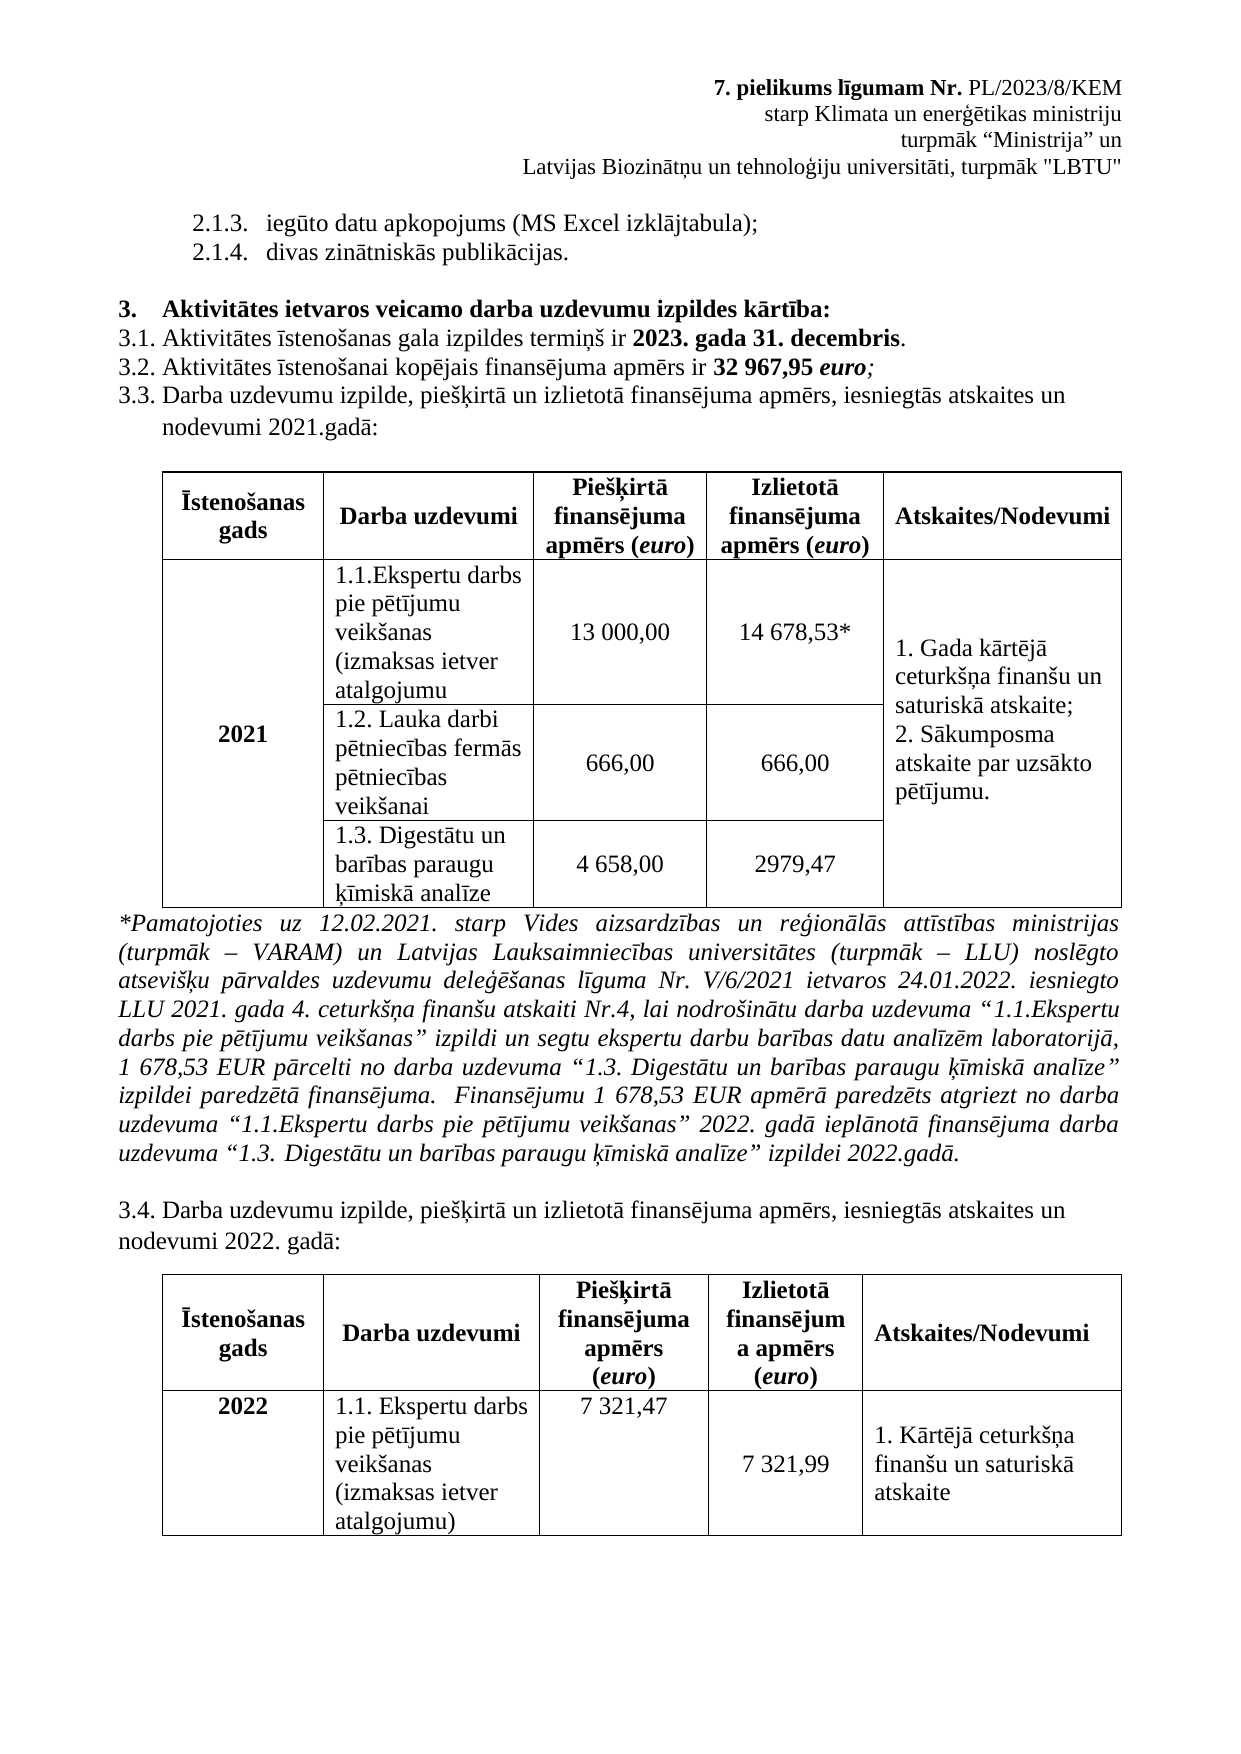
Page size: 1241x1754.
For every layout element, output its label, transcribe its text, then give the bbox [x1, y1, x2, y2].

table_header Atskaites/Nodevumi [863, 1275, 1121, 1390]
table_header Darba uzdevumi [324, 473, 533, 559]
table_cell 2021 [163, 560, 323, 907]
table_cell 666,00 [534, 705, 706, 819]
table_header Piešķirtā finansējuma apmērs (euro) [540, 1275, 708, 1390]
table_header Piešķirtā finansējuma apmērs (euro) [534, 473, 706, 559]
table_header Izlietotā finansējuma apmērs (euro) [709, 1275, 862, 1390]
list iegūto datu apkopojums (MS Excel izklājtabula); [192, 208, 1122, 237]
table_cell 1. Gada kārtējā ceturkšņa finanšu un saturiskā atskaite; 2. Sākumposma atskaite par uzsākto pētījumu. [884, 560, 1121, 907]
table_cell 1.2. Lauka darbi pētniecības fermās pētniecības veikšanai [324, 705, 533, 819]
table_cell 4 658,00 [534, 821, 706, 907]
table_cell 2022 [163, 1391, 323, 1535]
table_cell 7 321,47 [540, 1391, 708, 1535]
table_cell 13 000,00 [534, 560, 706, 703]
list Aktivitātes īstenošanas gala izpildes termiņš ir 2023. gada 31. decembris. [118, 323, 1122, 352]
table_header Īstenošanas gads [163, 1275, 323, 1390]
list Aktivitātes īstenošanai kopējais finansējuma apmērs ir 32 967,95 euro; [118, 352, 1122, 381]
text 3.4. Darba uzdevumu izpilde, piešķirtā un izlietotā finansējuma apmērs, iesniegtās atskaites un nodevumi 2022. gadā: [118, 1195, 1122, 1255]
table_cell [863, 1391, 1121, 1535]
table_cell 1.3. Digestātu un barības paraugu ķīmiskā analīze [324, 821, 533, 907]
list Darba uzdevumu izpilde, piešķirtā un izlietotā finansējuma apmērs, iesniegtās atskaites un nodevumi 2021.gadā: [118, 381, 1122, 440]
table_header Īstenošanas gads [163, 473, 323, 559]
text *Pamatojoties uz 12.02.2021. starp Vides aizsardzības un reģionālās attīstības ministrijas (turpmāk – VARAM) un Latvijas Lauksaimniecības universitātes (turpmāk – LLU) noslēgto atsevišķu pārvaldes uzdevumu deleģēšanas līguma Nr. V/6/2021 ietvaros 24.01.2022. iesniegto LLU 2021. gada 4. ceturkšņa finanšu atskaiti Nr.4, lai nodrošinātu darba uzdevuma “1.1.Ekspertu darbs pie pētījumu veikšanas” izpildi un segtu ekspertu darbu barības datu analīzēm laboratorijā, 1 678,53 EUR pārcelti no darba uzdevuma “1.3. Digestātu un barības paraugu ķīmiskā analīze” izpildei paredzētā finansējuma. Finansējumu 1 678,53 EUR apmērā paredzēts atgriezt no darba uzdevuma “1.1.Ekspertu darbs pie pētījumu veikšanas” 2022. gadā ieplānotā finansējuma darba uzdevuma “1.3. Digestātu un barības paraugu ķīmiskā analīze” izpildei 2022.gadā. [118, 908, 1122, 1167]
table_header Atskaites/Nodevumi [884, 473, 1121, 559]
table_cell 1.1.Ekspertu darbs pie pētījumu veikšanas (izmaksas ietver atalgojumu [324, 560, 533, 703]
list divas zinātniskās publikācijas. [192, 237, 1122, 266]
table_header Izlietotā finansējuma apmērs (euro) [707, 473, 883, 559]
table_cell 1.1. Ekspertu darbs pie pētījumu veikšanas (izmaksas ietver atalgojumu) [324, 1391, 539, 1535]
table_cell 7 321,99 [709, 1391, 862, 1535]
table_cell 666,00 [707, 705, 883, 819]
table_cell 2979,47 [707, 821, 883, 907]
table_header Darba uzdevumi [324, 1275, 539, 1390]
table_cell 14 678,53* [707, 560, 883, 703]
list Aktivitātes ietvaros veicamo darba uzdevumu izpildes kārtība: [118, 294, 1122, 323]
